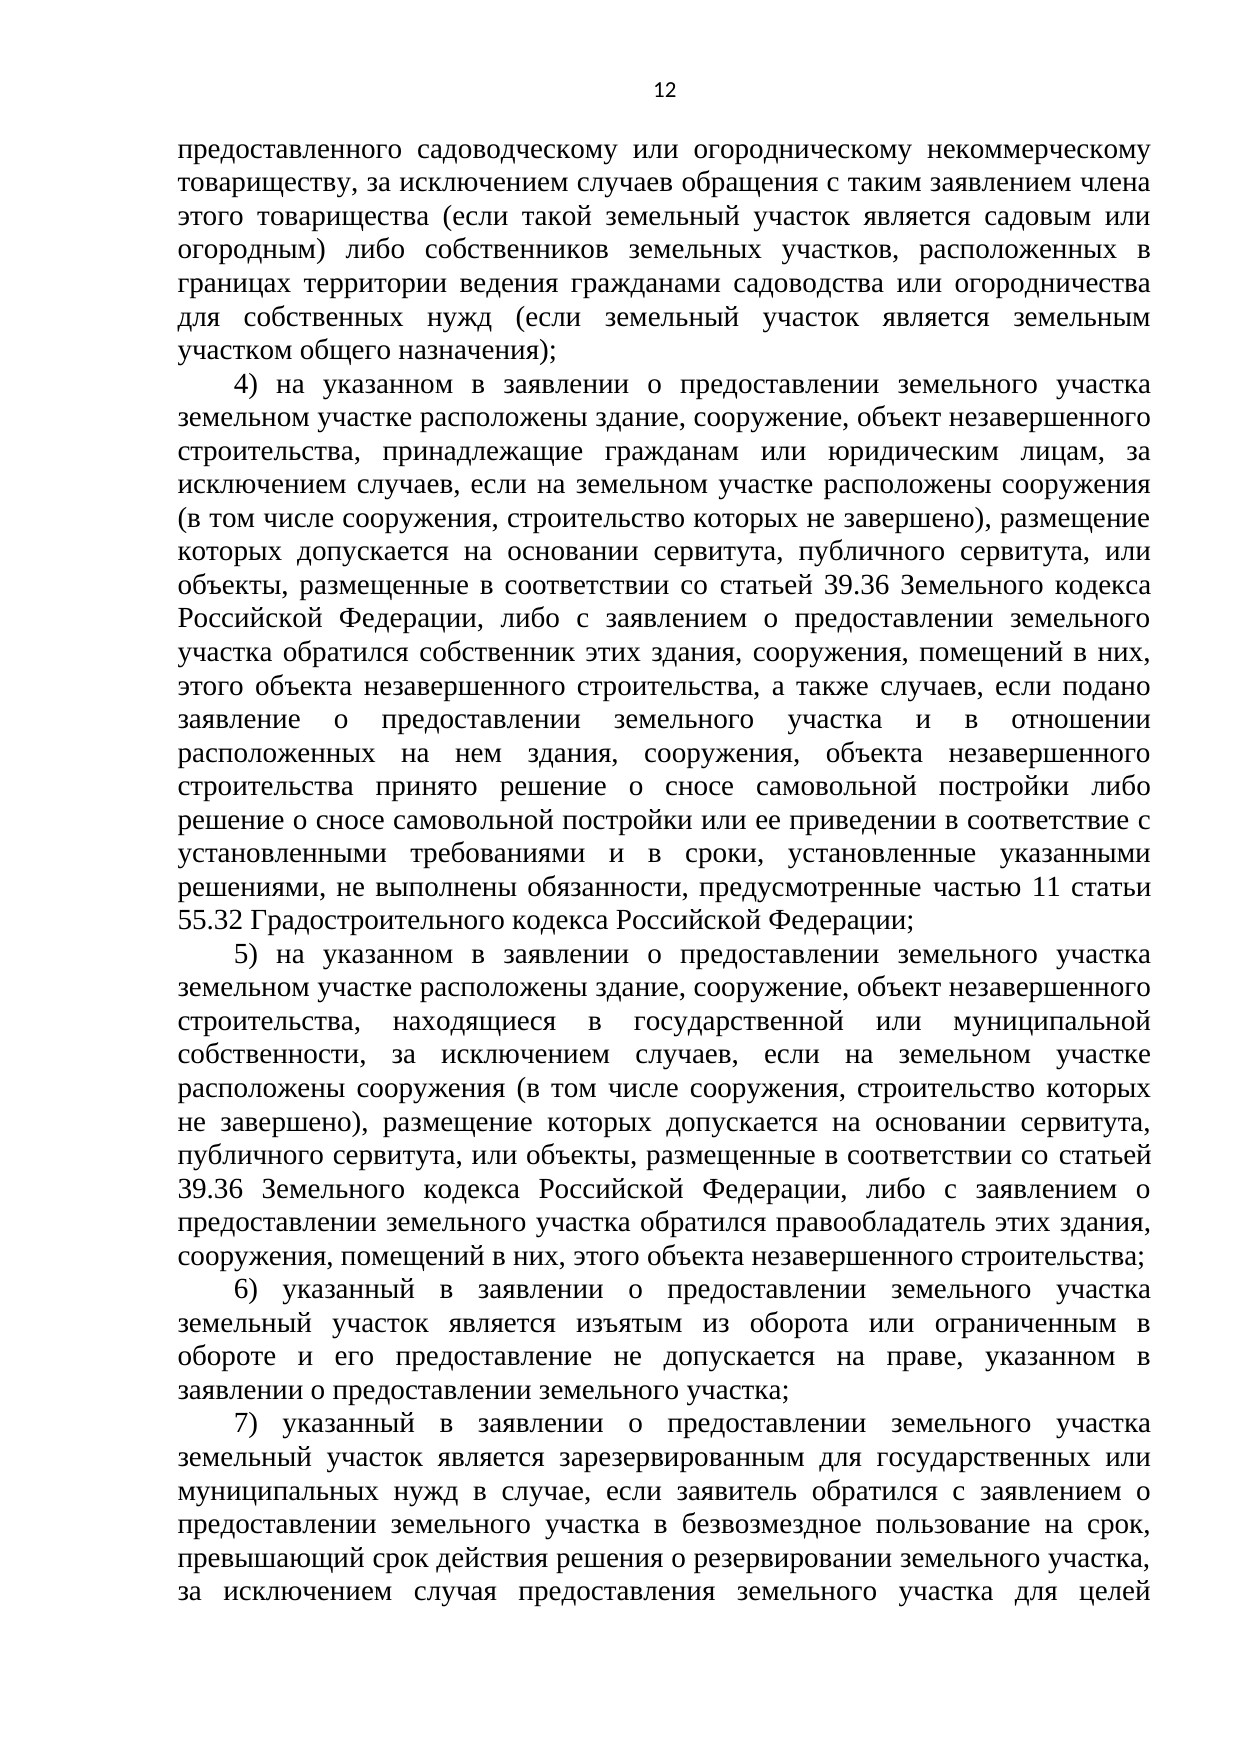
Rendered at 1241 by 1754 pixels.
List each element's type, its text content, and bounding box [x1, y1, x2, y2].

text 5) на указанном в заявлении о предоставлении земельного участка земельном участке расположены здание, сооружение, объект незавершенного строительства, находящиеся в государственной или муниципальной собственности, за исключением случаев, если на земельном участке расположены сооружения (в том числе сооружения, строительство которых не завершено), размещение которых допускается на основании сервитута, публичного сервитута, или объекты, размещенные в соответствии со статьей 39.36 Земельного кодекса Российской Федерации, либо с заявлением о предоставлении земельного участка обратился правообладатель этих здания, сооружения, помещений в них, этого объекта незавершенного строительства; [177, 936, 1152, 1271]
text 6) указанный в заявлении о предоставлении земельного участка земельный участок является изъятым из оборота или ограниченным в обороте и его предоставление не допускается на праве, указанном в заявлении о предоставлении земельного участка; [177, 1271, 1152, 1406]
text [177, 1406, 1152, 1607]
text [177, 131, 1152, 366]
text 4) на указанном в заявлении о предоставлении земельного участка земельном участке расположены здание, сооружение, объект незавершенного строительства, принадлежащие гражданам или юридическим лицам, за исключением случаев, если на земельном участке расположены сооружения (в том числе сооружения, строительство которых не завершено), размещение которых допускается на основании сервитута, публичного сервитута, или объекты, размещенные в соответствии со статьей 39.36 Земельного кодекса Российской Федерации, либо с заявлением о предоставлении земельного участка обратился собственник этих здания, сооружения, помещений в них, этого объекта незавершенного строительства, а также случаев, если подано заявление о предоставлении земельного участка и в отношении расположенных на нем здания, сооружения, объекта незавершенного строительства принято решение о сносе самовольной постройки либо решение о сносе самовольной постройки или ее приведении в соответствие с установленными требованиями и в сроки, установленные указанными решениями, не выполнены обязанности, предусмотренные частью 11 статьи 55.32 Градостроительного кодекса Российской Федерации; [177, 366, 1152, 936]
